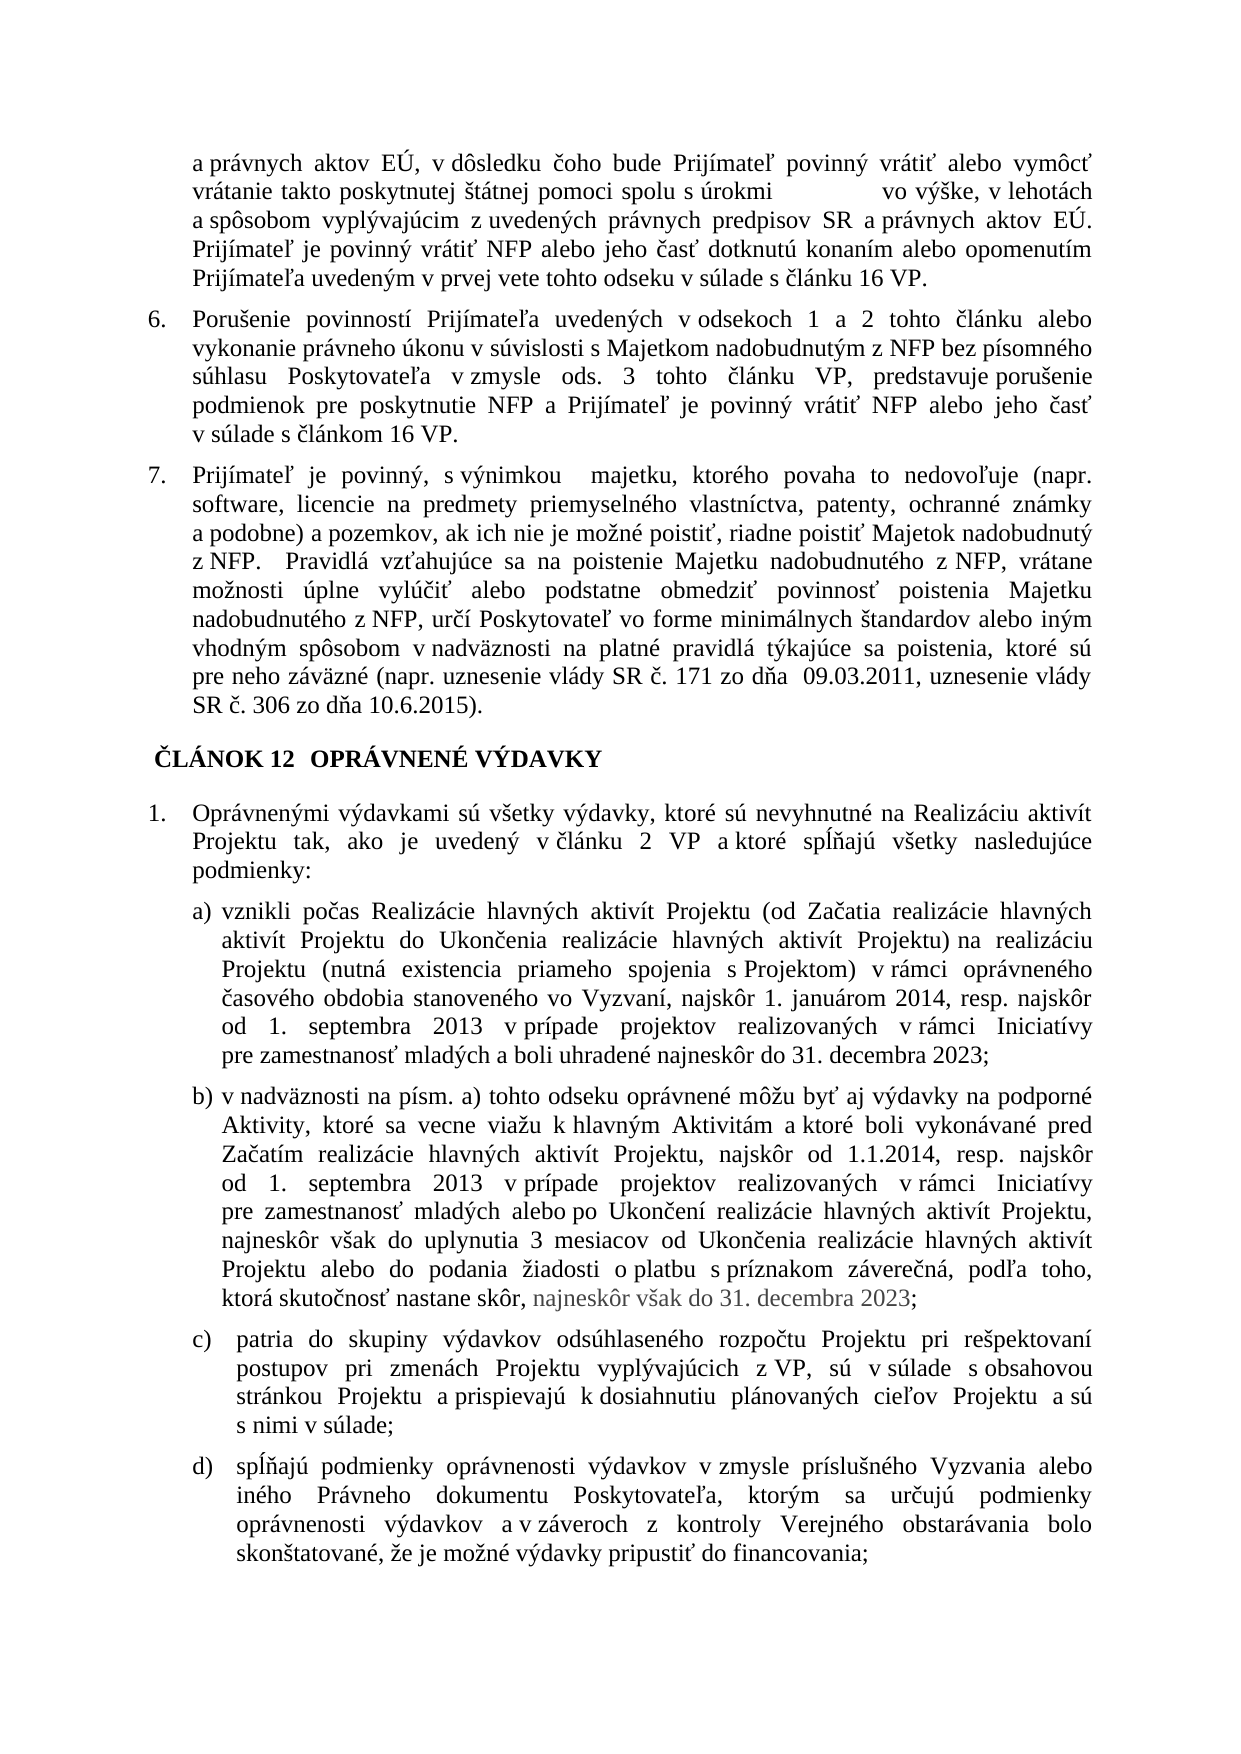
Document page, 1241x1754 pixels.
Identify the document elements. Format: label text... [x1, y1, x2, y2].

list vznikli počas Realizácie hlavných aktivít Projektu (od Začatia realizácie hlavných aktivít Projektu do Ukončenia realizácie hlavných aktivít Projektu) na realizáciu Projektu (nutná existencia priameho spojenia s Projektom) v rámci oprávneného časového obdobia stanoveného vo Vyzvaní, najskôr 1. januárom 2014, resp. najskôr od 1. septembra 2013 v prípade projektov realizovaných v rámci Iniciatívy pre zamestnanosť mladých a boli uhradené najneskôr do 31. decembra 2023; [192, 896, 1093, 1069]
list Prijímateľ je povinný, s výnimkou majetku, ktorého povaha to nedovoľuje (napr. software, licencie na predmety priemyselného vlastníctva, patenty, ochranné známky a podobne) a pozemkov, ak ich nie je možné poistiť, riadne poistiť Majetok nadobudnutý z NFP. Pravidlá vzťahujúce sa na poistenie Majetku nadobudnutého z NFP, vrátane možnosti úplne vylúčiť alebo podstatne obmedziť povinnosť poistenia Majetku nadobudnutého z NFP, určí Poskytovateľ vo forme minimálnych štandardov alebo iným vhodným spôsobom v nadväznosti na platné pravidlá týkajúce sa poistenia, ktoré sú pre neho záväzné (napr. uznesenie vlády SR č. 171 zo dňa 09.03.2011, uznesenie vlády SR č. 306 zo dňa 10.6.2015). [148, 460, 1093, 719]
list Porušenie povinností Prijímateľa uvedených v odsekoch 2 tohto článku alebo vykonanie právneho úkonu v súvislosti s Majetkom nadobudnutým z NFP bez písomného súhlasu Poskytovateľa v zmysle ods. 3 tohto článku VP, predstavuje porušenie podmienok pre poskytnutie NFP a Prijímateľ je povinný vrátiť NFP alebo jeho časť v súlade s článkom 16 VP. [148, 304, 1093, 448]
list Oprávnenými výdavkami sú všetky výdavky, ktoré sú nevyhnutné na Realizáciu aktivít Projektu tak, ako je uvedený v článku 2 VP a ktoré spĺňajú všetky nasledujúce podmienky: [148, 798, 1093, 884]
list spĺňajú podmienky oprávnenosti výdavkov v zmysle príslušného Vyzvania alebo iného Právneho dokumentu Poskytovateľa, ktorým sa určujú podmienky oprávnenosti výdavkov a v záveroch z kontroly Verejného obstarávania bolo skonštatované, že je možné výdavky pripustiť do financovania; [192, 1451, 1093, 1566]
subtitle ČLÁNOK 12 OPRÁVNENÉ Výdavky [148, 744, 1093, 773]
list patria do skupiny výdavkov odsúhlaseného rozpočtu Projektu pri rešpektovaní postupov pri zmenách Projektu vyplývajúcich z VP, sú v súlade s obsahovou stránkou Projektu a prispievajú k dosiahnutiu plánovaných cieľov Projektu a sú s nimi v súlade; [192, 1324, 1093, 1439]
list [148, 148, 1093, 291]
list v nadväznosti na písm. a) tohto odseku oprávnené môžu byť aj výdavky na podporné Aktivity, ktoré sa vecne viažu k hlavným Aktivitám a ktoré boli vykonávané pred Začatím realizácie hlavných aktivít Projektu, najskôr od 1.1.2014, resp. najskôr od 1. septembra 2013 v prípade projektov realizovaných v rámci Iniciatívy pre zamestnanosť mladých alebo po Ukončení realizácie hlavných aktivít Projektu, najneskôr však do uplynutia 3 mesiacov od Ukončenia realizácie hlavných aktivít Projektu alebo do podania žiadosti o platbu s príznakom záverečná, podľa toho, ktorá skutočnosť nastane skôr, najneskôr však do 31. decembra 2023; [192, 1081, 1093, 1311]
